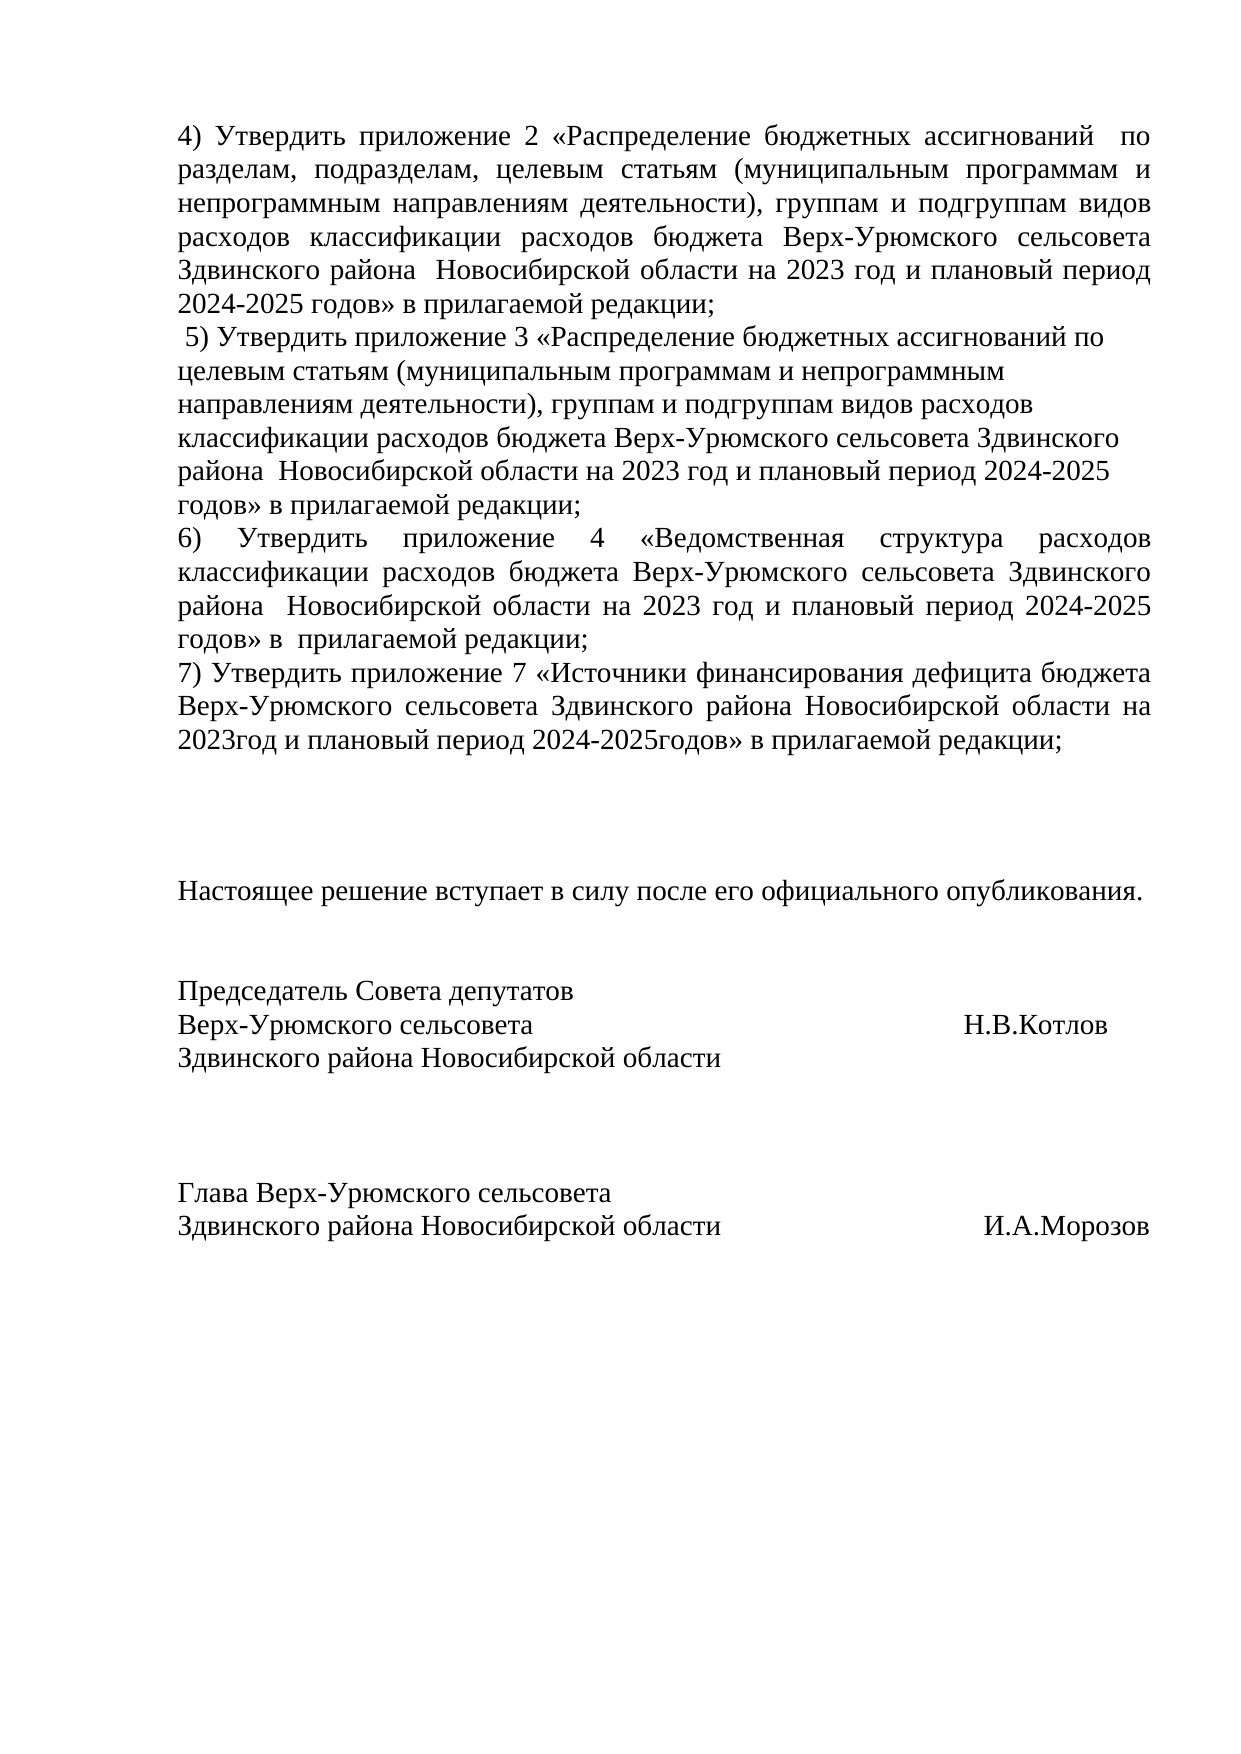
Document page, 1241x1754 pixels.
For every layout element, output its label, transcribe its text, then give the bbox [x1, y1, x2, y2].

text Верх-Урюмского сельсовета Н.В.Котлов [177, 1007, 1152, 1041]
text 5) Утвердить приложение 3 «Распределение бюджетных ассигнований по целевым статьям (муниципальным программам и непрограммным направлениям деятельности), группам и подгруппам видов расходов классификации расходов бюджета Верх-Урюмского сельсовета Здвинского района Новосибирской области на 2023 год и плановый период 2024-2025 годов» в прилагаемой редакции; [177, 319, 1152, 521]
list 7) Утвердить приложение 7 «Источники финансирования дефицита бюджета Верх-Урюмского сельсовета Здвинского района Новосибирской области на 2023год и плановый период 2024-2025годов» в прилагаемой редакции; [177, 655, 1152, 755]
list 6) Утвердить приложение 4 «Ведомственная структура расходов классификации расходов бюджета Верх-Урюмского сельсовета Здвинского района Новосибирской области на 2023 год и плановый период 2024-2025 годов» в прилагаемой редакции; [177, 521, 1152, 655]
text Здвинского района Новосибирской области [177, 1041, 1152, 1074]
text Здвинского района Новосибирской области И.А.Морозов [177, 1208, 1152, 1242]
text Настоящее решение вступает в силу после его официального опубликования. [177, 873, 1152, 906]
text Председатель Совета депутатов [177, 973, 1152, 1007]
subtitle 4) Утвердить приложение 2 «Распределение бюджетных ассигнований по разделам, подразделам, целевым статьям (муниципальным программам и непрограммным направлениям деятельности), группам и подгруппам видов расходов классификации расходов бюджета Верх-Урюмского сельсовета Здвинского района Новосибирской области на 2023 год и плановый период 2024-2025 годов» в прилагаемой редакции; [177, 118, 1152, 319]
text Глава Верх-Урюмского сельсовета [177, 1175, 1152, 1208]
